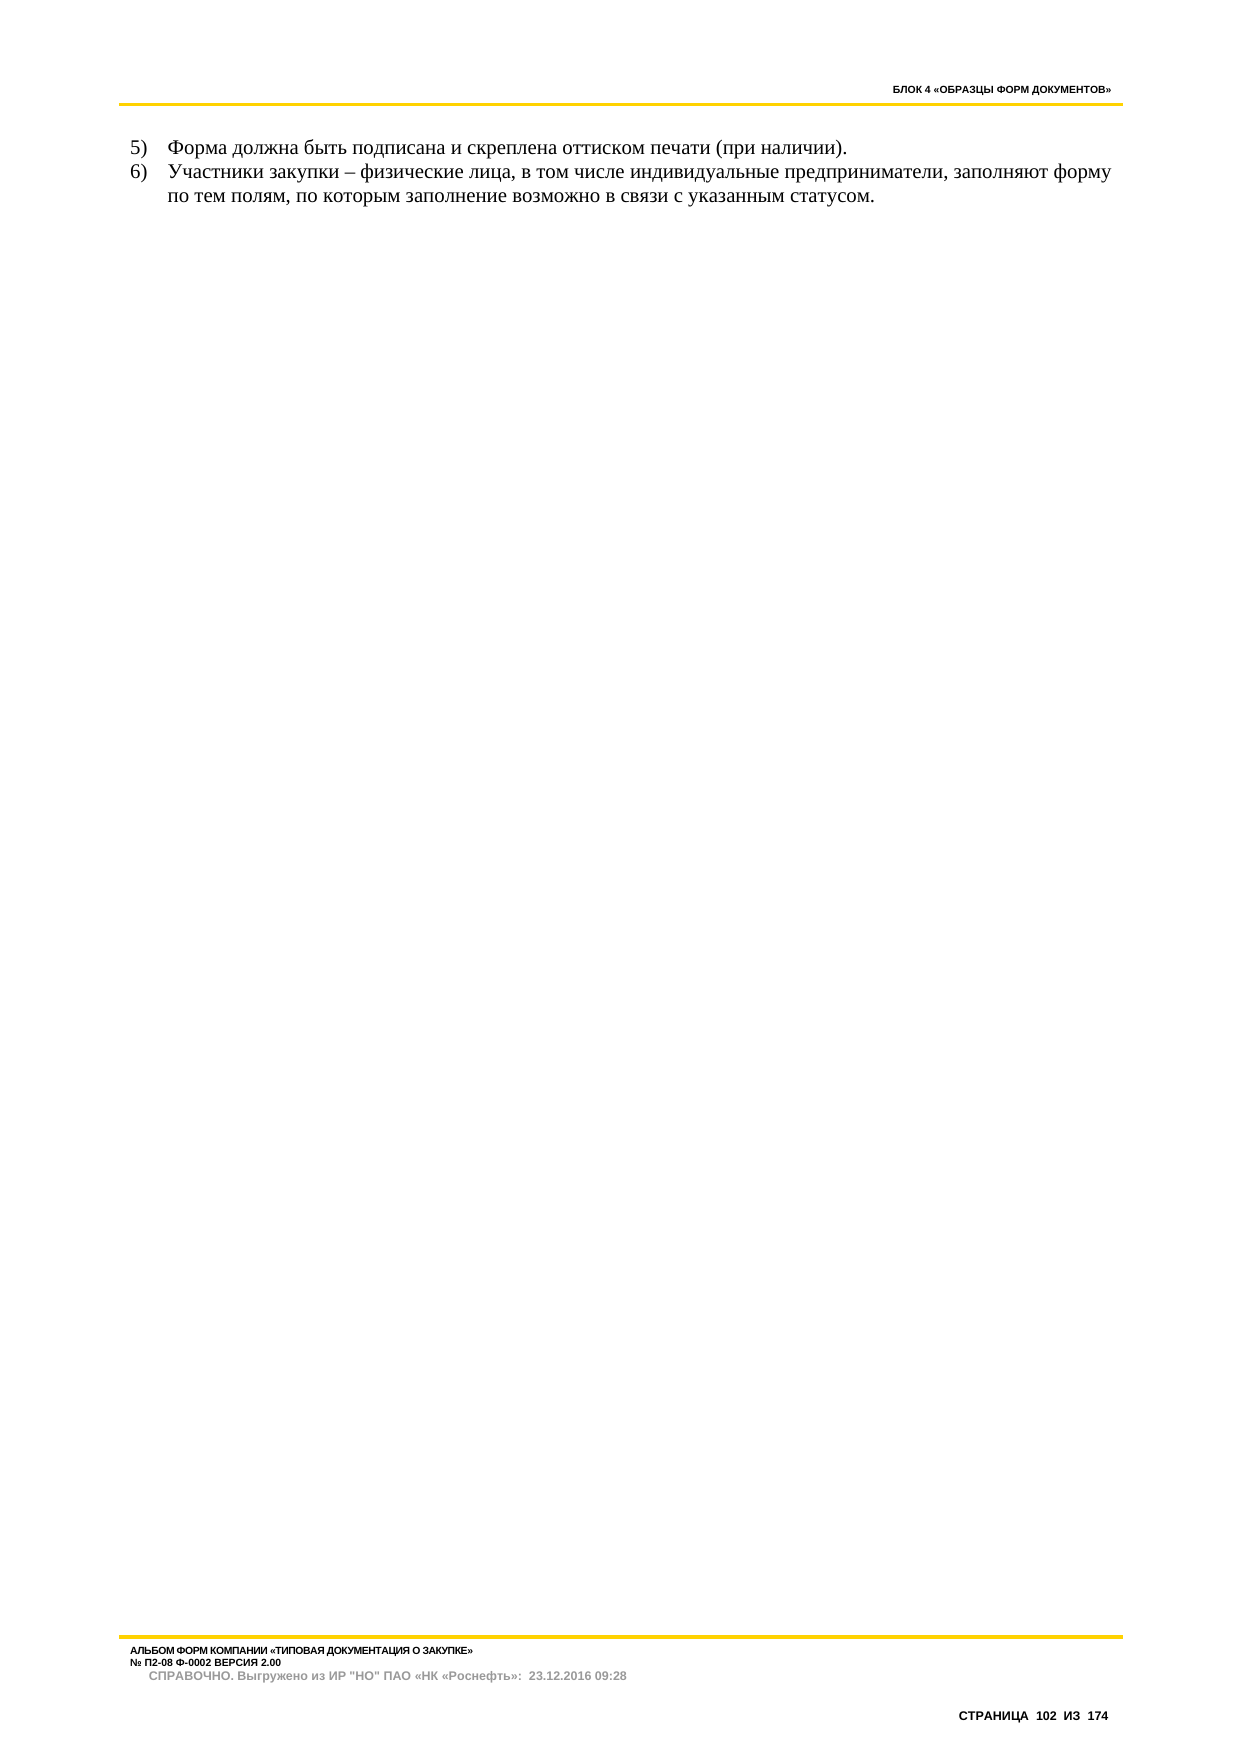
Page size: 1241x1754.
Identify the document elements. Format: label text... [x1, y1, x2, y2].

list Форма должна быть подписана и скреплена оттиском печати (при наличии). [130, 135, 1134, 159]
list Участники закупки – физические лица, в том числе индивидуальные предприниматели, заполняют форму по тем полям, по которым заполнение возможно в связи с указанным статусом. [130, 159, 1134, 207]
